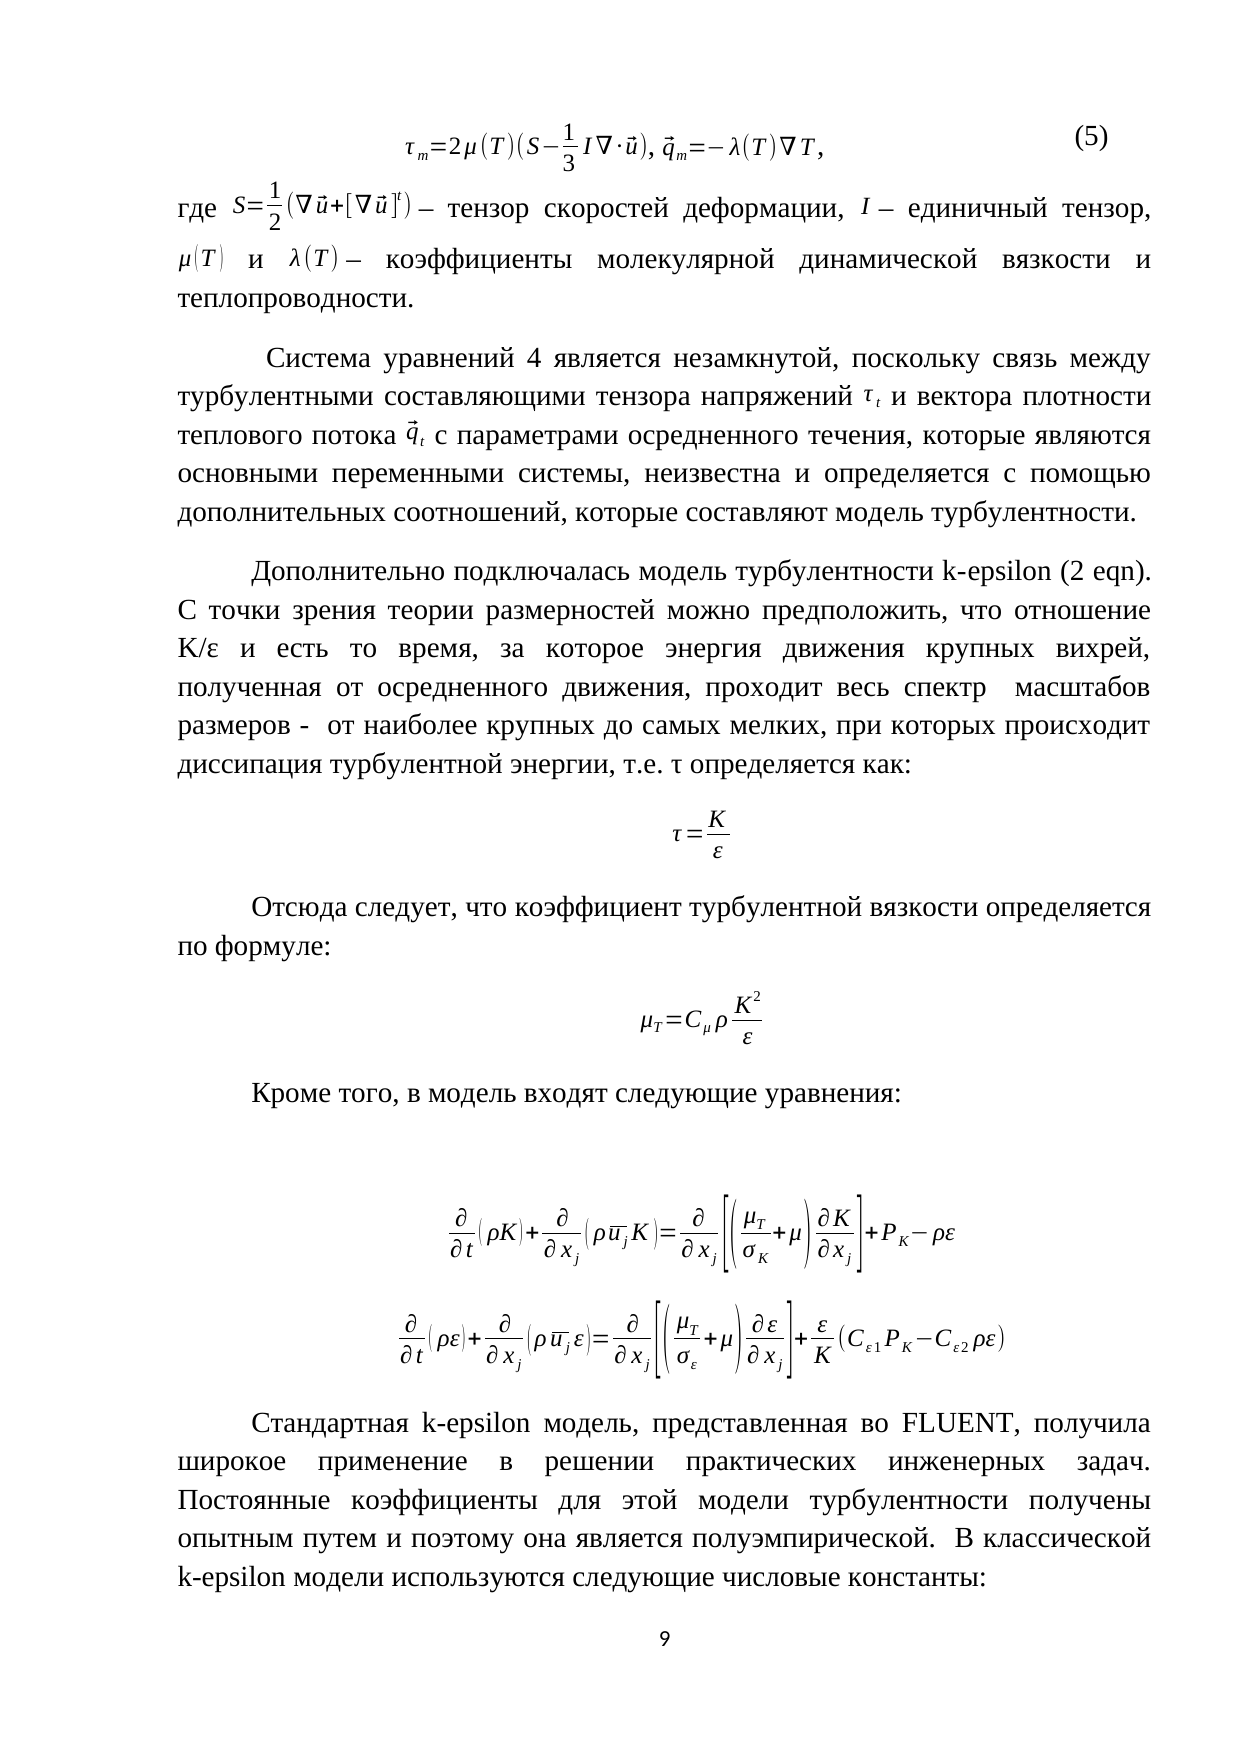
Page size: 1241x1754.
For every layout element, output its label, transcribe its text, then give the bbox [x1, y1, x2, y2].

text Кроме того, в модель входят следующие уравнения: [177, 1075, 1152, 1108]
text Отсюда следует, что коэффициент турбулентной вязкости определяется по формуле: [177, 889, 1152, 961]
table_header , , [166, 118, 1063, 177]
table_header (5) [1063, 118, 1163, 177]
text Стандартная k-epsilon модель, представленная во FLUENT, получила широкое применение в решении практических инженерных задач. Постоянные коэффициенты для этой модели турбулентности получены опытным путем и поэтому она является полуэмпирической. В классической k-epsilon модели используются следующие числовые константы: [177, 1405, 1152, 1592]
text где – тензор скоростей деформации, – единичный тензор, и – коэффициенты молекулярной динамической вязкости и теплопроводности. [177, 177, 1152, 314]
text Система уравнений 4 является незамкнутой, поскольку связь между турбулентными составляющими тензора напряжений и вектора плотности теплового потока с параметрами осредненного течения, которые являются основными переменными системы, неизвестна и определяется с помощью дополнительных соотношений, которые составляют модель турбулентности. [177, 340, 1152, 527]
text Дополнительно подключалась модель турбулентности k-epsilon (2 eqn). С точки зрения теории размерностей можно предположить, что отношение K/ε и есть то время, за которое энергия движения крупных вихрей, полученная от осредненного движения, проходит весь спектр масштабов размеров - от наиболее крупных до самых мелких, при которых происходит диссипация турбулентной энергии, т.е. τ определяется как: [177, 553, 1152, 779]
